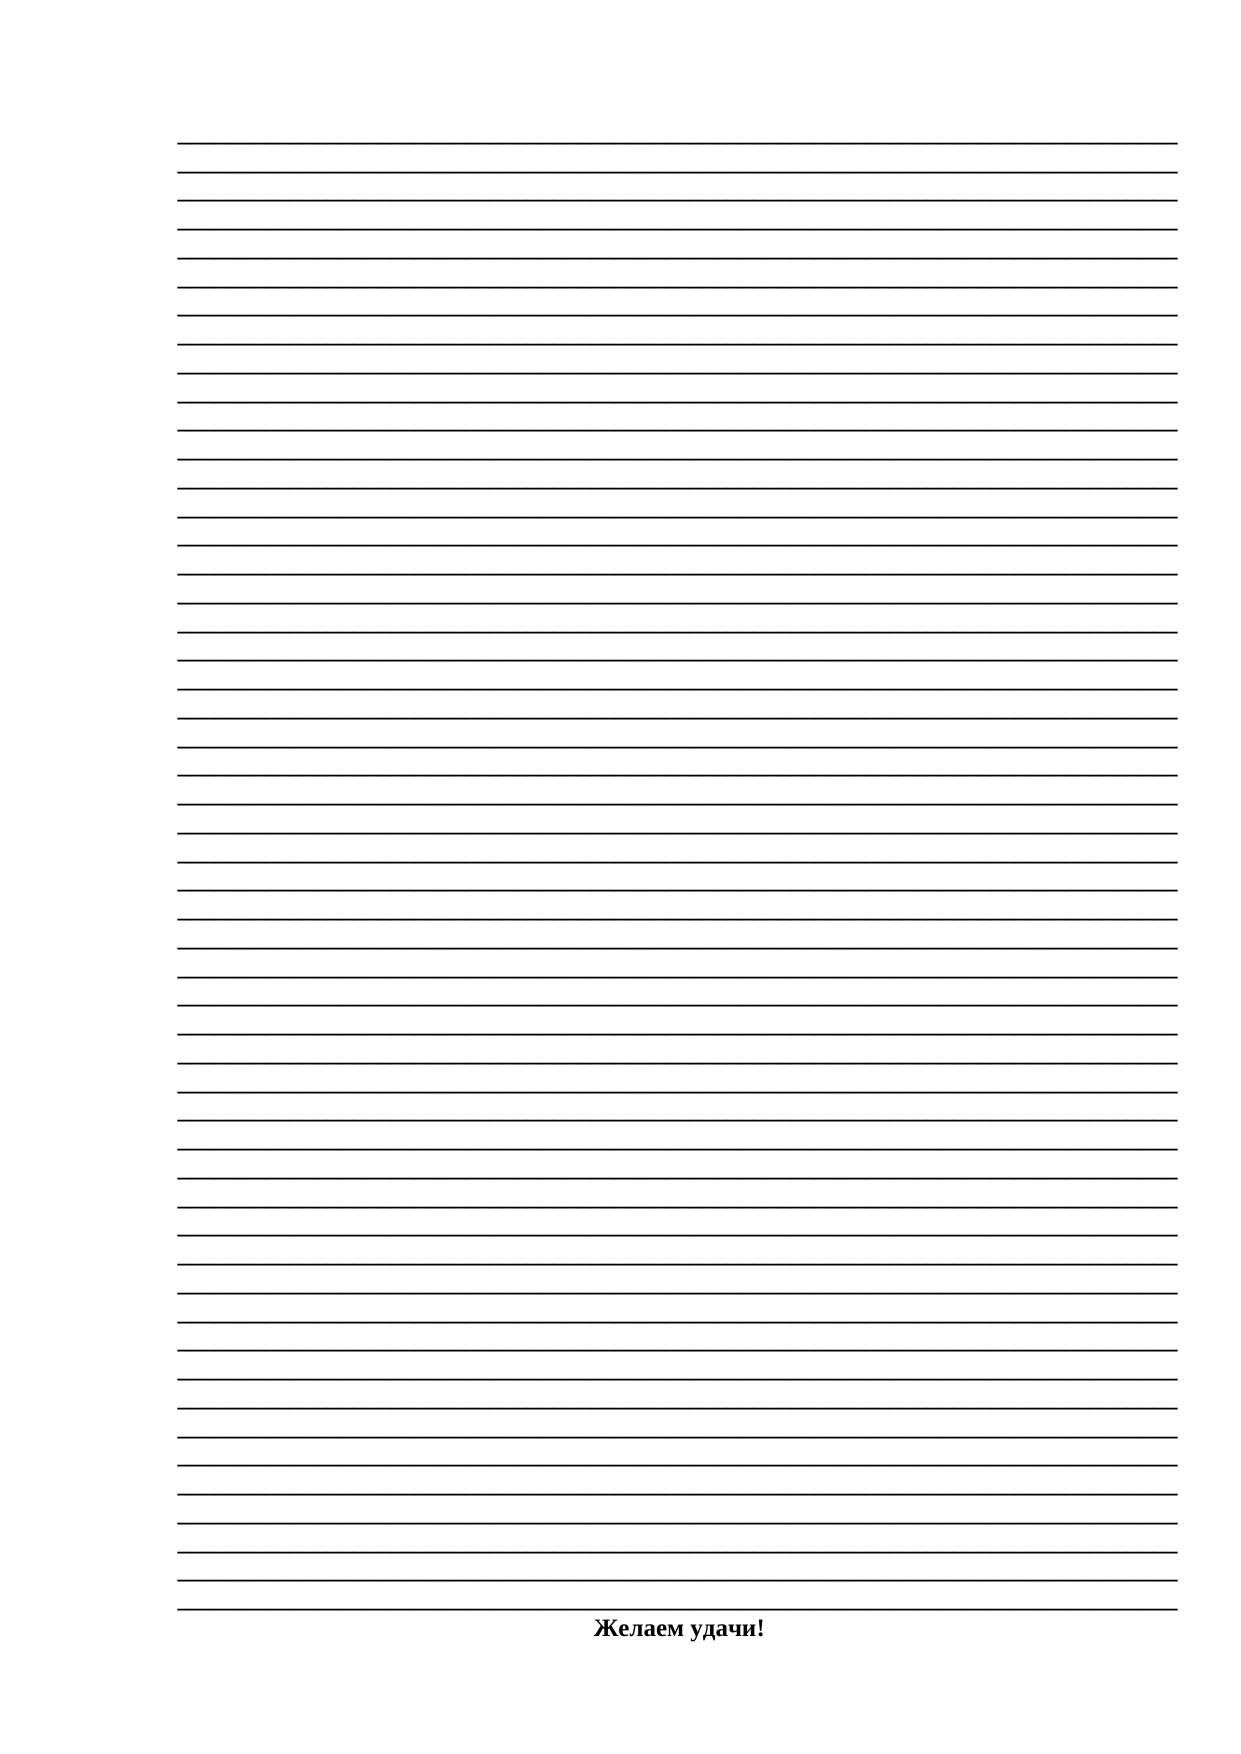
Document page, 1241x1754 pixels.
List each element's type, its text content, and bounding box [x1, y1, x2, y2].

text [177, 118, 1181, 176]
text Желаем удачи! [177, 1613, 1181, 1642]
text ________________________________________________________________________________________________________________________________________________________________________________________________________________________________________________________________________________________________________________________________________________________________________________________________________________________________________________________________________________________________________________________________________________________________________________________________________________________________________________________________________________________________________________________________________________________________________________________________________________________________________________________________________________________________________________________________________________________________________________________________________________________________________________________________________________________________________________________________________________________________________________________________________________________________________________________________________________________________________________________________________________________________________________________________________________________________________________________________________________________________________________________________________________________________________________________________________________________________________________________________________________________________________________________________________________________________________________________________________________________________________________________________________________________________________________________________________________________________________________________________________________________________________________________________________________________________________________________________________________________________________________________________________________________________________________________________________________________________________________________________________________________________________________________________________________________________________________________________________________________________________________________________________________________________________________________________________________________________________________________________________________________________________________________________________________________________________________________________________________________________________________________________________________________________________________________________________________________________________________________________________________________________________________________________________________________________________________________________________________________________________________________________________________________________________________________________________________________________________________________________________________________________________________________________________________________________________________________________________________________________________________________________________________________________________________________________________________________________________________________________________________________________________________________________________________________________________________________________________________________________________________________________________________________________________________________________________________________________________________________________________________________________________________________________________________________________________________________________________________________________ [177, 176, 1181, 1613]
